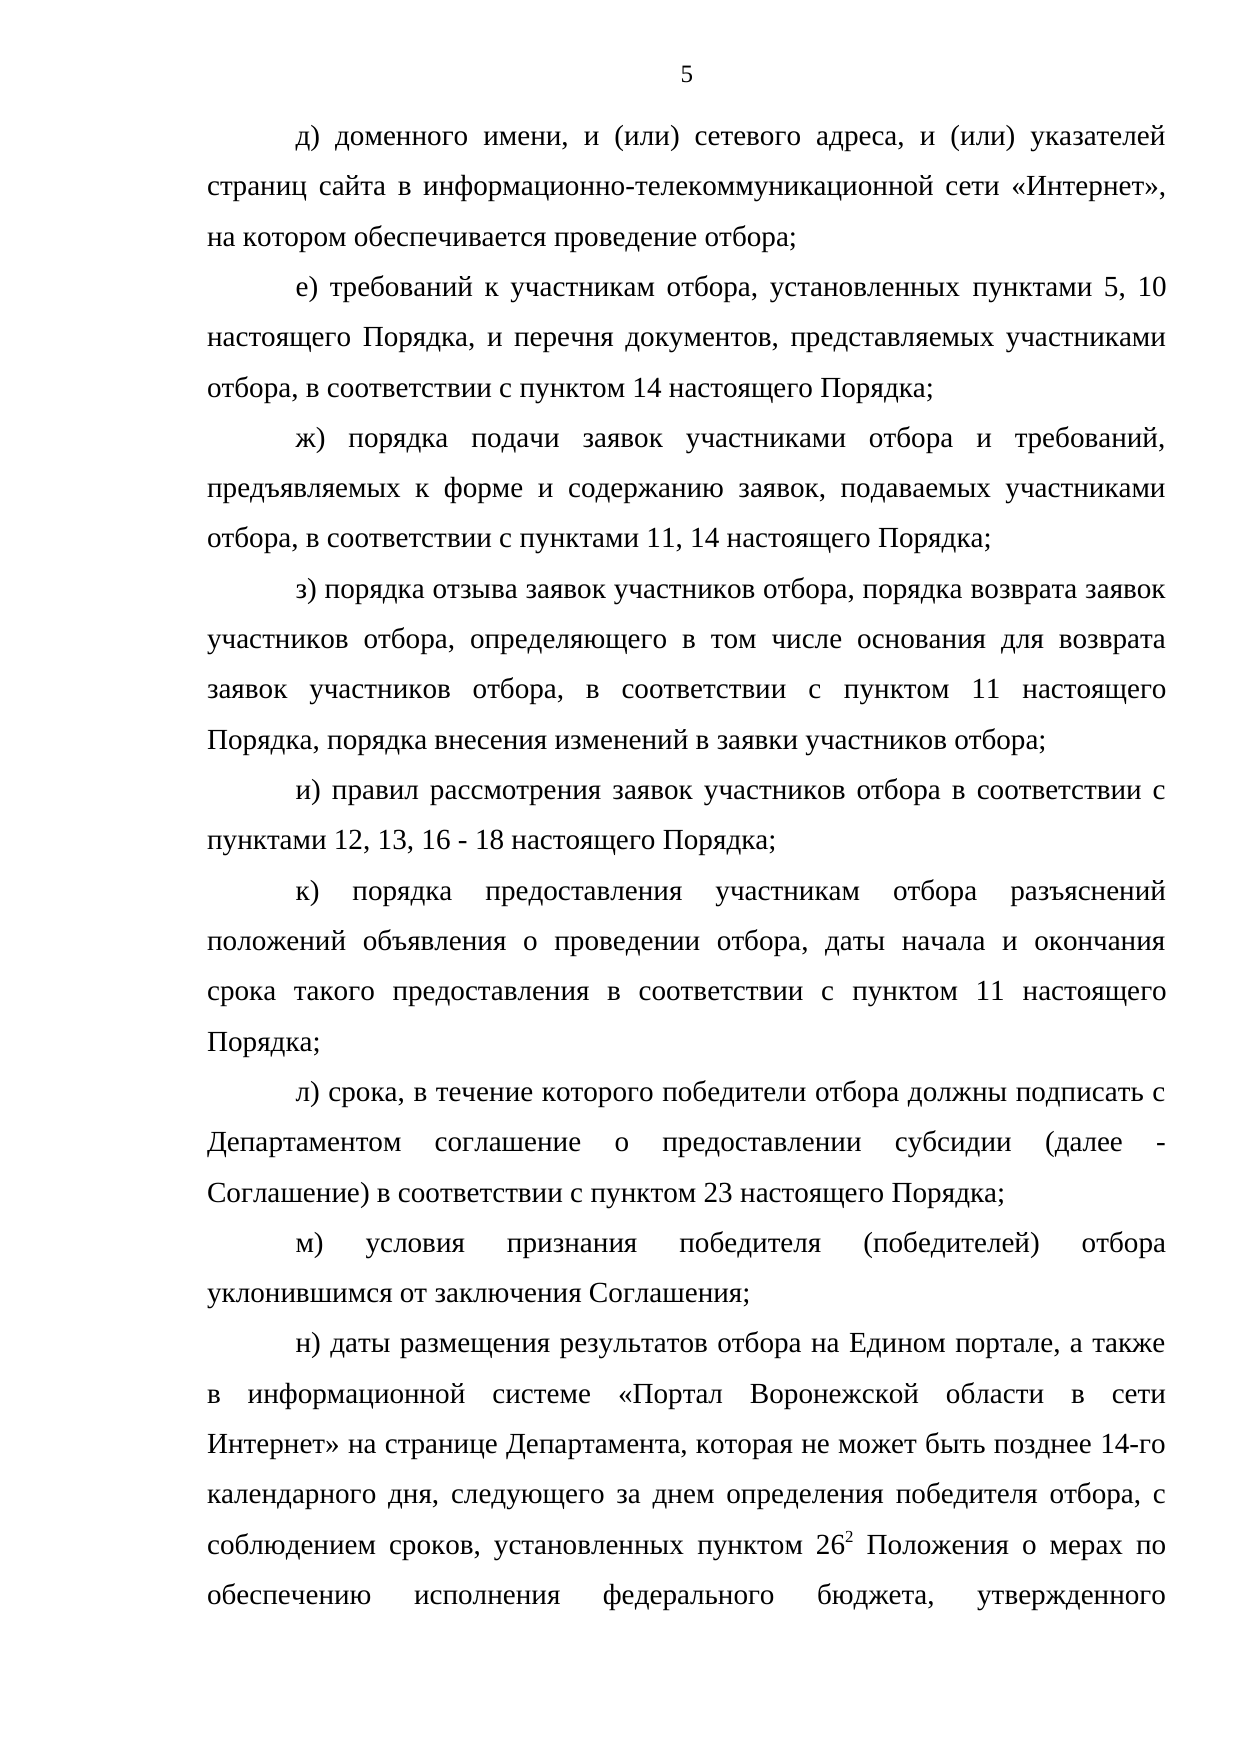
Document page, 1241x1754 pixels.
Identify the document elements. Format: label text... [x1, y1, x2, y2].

text ж) порядка подачи заявок участниками отбора и требований, предъявляемых к форме и содержанию заявок, подаваемых участниками отбора, в соответствии с пунктами 11, 14 настоящего Порядка; [207, 420, 1167, 554]
text з) порядка отзыва заявок участников отбора, порядка возврата заявок участников отбора, определяющего в том числе основания для возврата заявок участников отбора, в соответствии с пунктом 11 настоящего Порядка, порядка внесения изменений в заявки участников отбора; [207, 571, 1167, 755]
text м) условия признания победителя (победителей) отбора уклонившимся от заключения Соглашения; [207, 1225, 1167, 1309]
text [207, 1326, 1167, 1611]
text и) правил рассмотрения заявок участников отбора в соответствии с пунктами 12, 13, 16 - 18 настоящего Порядка; [207, 772, 1167, 856]
text л) срока, в течение которого победители отбора должны подписать с Департаментом соглашение о предоставлении субсидии (далее - Соглашение) в соответствии с пунктом 23 настоящего Порядка; [207, 1074, 1167, 1208]
text е) требований к участникам отбора, установленных пунктами 5, 10 настоящего Порядка, и перечня документов, представляемых участниками отбора, в соответствии с пунктом 14 настоящего Порядка; [207, 269, 1167, 403]
text к) порядка предоставления участникам отбора разъяснений положений объявления о проведении отбора, даты начала и окончания срока такого предоставления в соответствии с пунктом 11 настоящего Порядка; [207, 873, 1167, 1057]
text д) доменного имени, и (или) сетевого адреса, и (или) указателей страниц сайта в информационно-телекоммуникационной сети «Интернет», на котором обеспечивается проведение отбора; [207, 118, 1167, 252]
